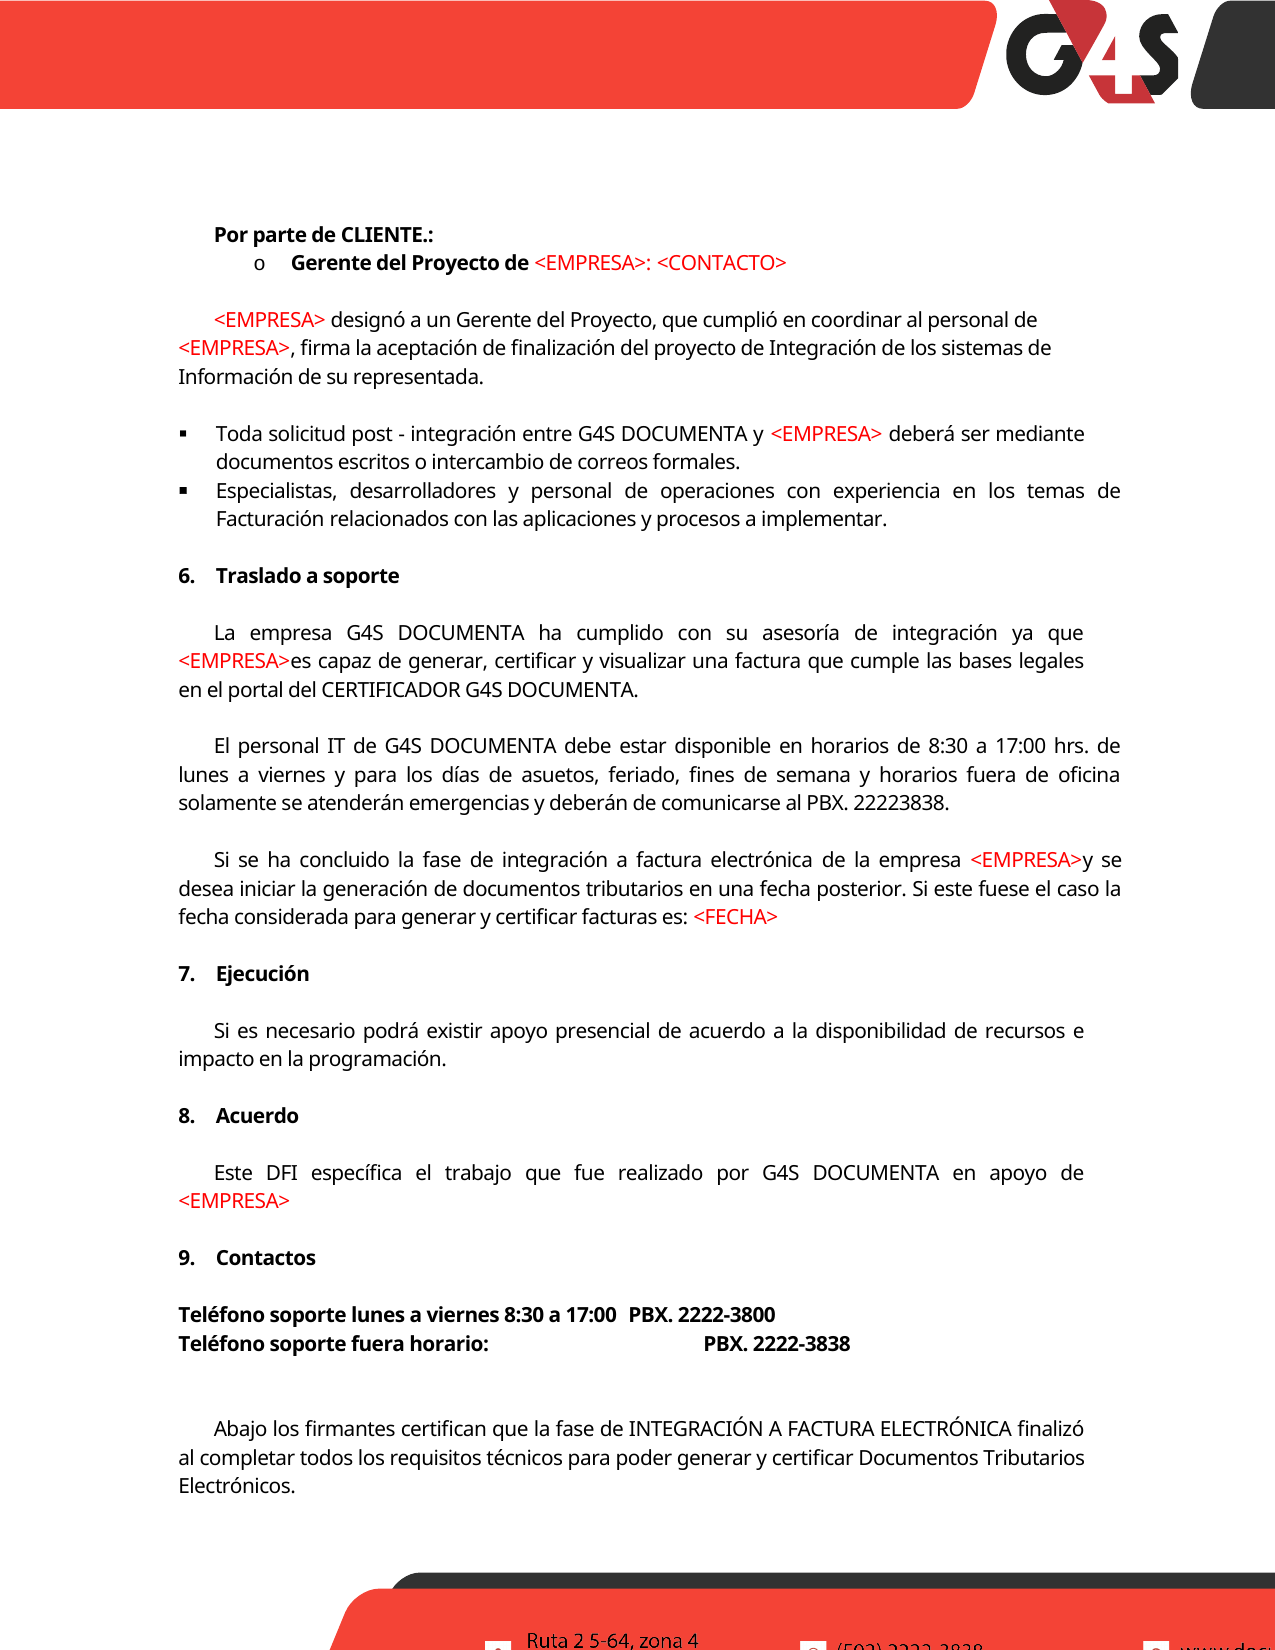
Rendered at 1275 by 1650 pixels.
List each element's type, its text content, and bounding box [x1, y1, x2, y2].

text Este DFI específica el trabajo que fue realizado por G4S DOCUMENTA en apoyo de <EMPRESA> [178, 1158, 1085, 1215]
text <EMPRESA> designó a un Gerente del Proyecto, que cumplió en coordinar al personal de <EMPRESA>, firma la aceptación de finalización del proyecto de Integración de los sistemas de Información de su representada. [178, 305, 1085, 390]
list Traslado a soporte [178, 561, 1122, 589]
list Ejecución [178, 959, 1122, 988]
text Abajo los firmantes certifican que la fase de INTEGRACIÓN A FACTURA ELECTRÓNICA finalizó al completar todos los requisitos técnicos para poder generar y certificar Documentos Tributarios Electrónicos. [178, 1414, 1085, 1499]
list Especialistas, desarrolladores y personal de operaciones con experiencia en los temas de Facturación relacionados con las aplicaciones y procesos a implementar. [178, 476, 1122, 533]
picture [485, 1629, 1275, 1650]
text Teléfono soporte fuera horario: PBX. 2222-3838 [178, 1329, 1122, 1357]
text Si es necesario podrá existir apoyo presencial de acuerdo a la disponibilidad de recursos e impacto en la programación. [178, 1016, 1085, 1073]
text Si se ha concluido la fase de integración a factura electrónica de la empresa <EMPRESA>y se desea iniciar la generación de documentos tributarios en una fecha posterior. Si este fuese el caso la fecha considerada para generar y certificar facturas es: <FECHA> [178, 845, 1122, 931]
list Toda solicitud post - integración entre G4S DOCUMENTA y <EMPRESA> deberá ser mediante documentos escritos o intercambio de correos formales. [178, 419, 1085, 476]
text El personal IT de G4S DOCUMENTA debe estar disponible en horarios de 8:30 a 17:00 hrs. de lunes a viernes y para los días de asuetos, feriado, fines de semana y horarios fuera de oficina solamente se atenderán emergencias y deberán de comunicarse al PBX. 22223838. [178, 732, 1122, 817]
text Por parte de CLIENTE.: [178, 220, 1085, 248]
text La empresa G4S DOCUMENTA ha cumplido con su asesoría de integración ya que <EMPRESA>es capaz de generar, certificar y visualizar una factura que cumple las bases legales en el portal del CERTIFICADOR G4S DOCUMENTA. [178, 618, 1085, 703]
list Gerente del Proyecto de <EMPRESA>: <CONTACTO> [253, 248, 1122, 277]
list Contactos [178, 1243, 1122, 1272]
list Acuerdo [178, 1101, 1122, 1130]
text Teléfono soporte lunes a viernes 8:30 a 17:00 PBX. 2222-3800 [178, 1300, 1122, 1329]
